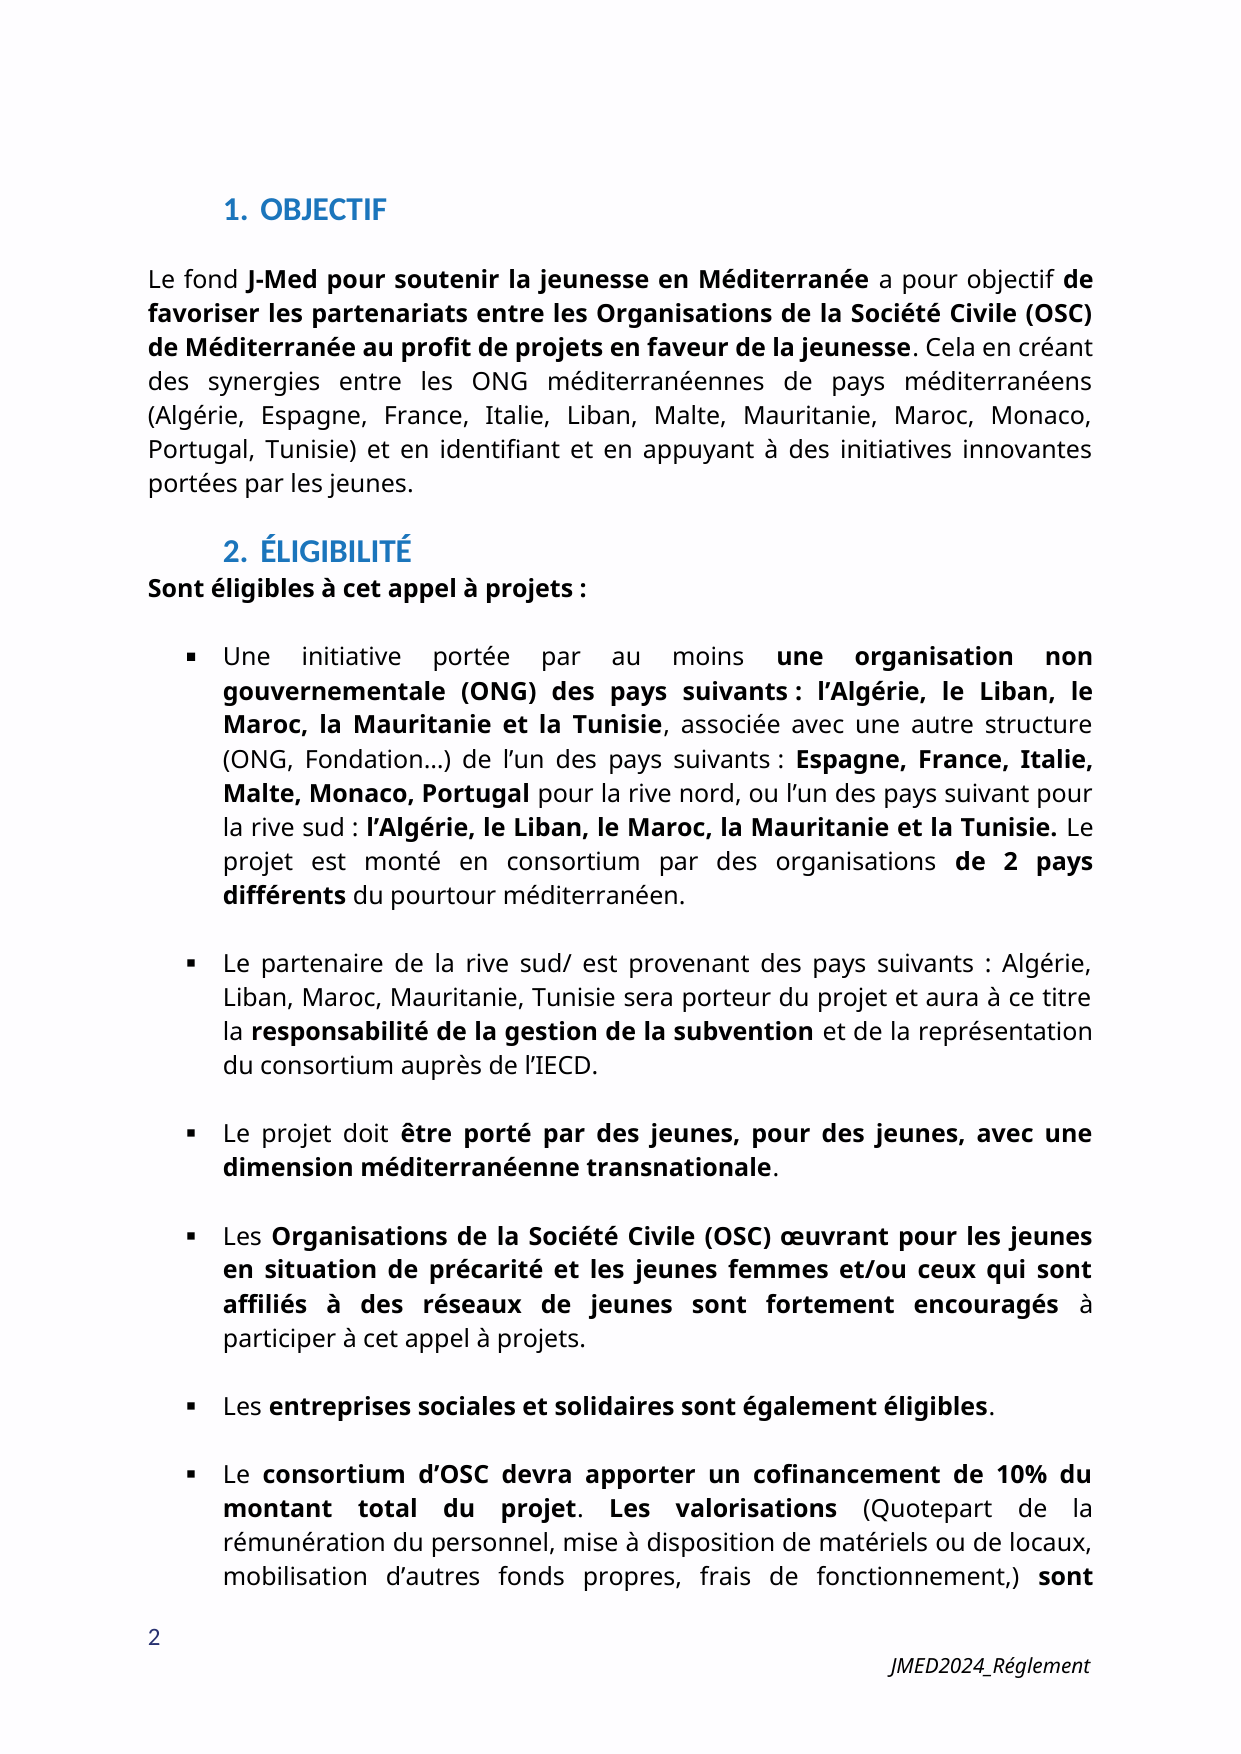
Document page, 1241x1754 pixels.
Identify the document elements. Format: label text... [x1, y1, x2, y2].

list Les entreprises sociales et solidaires sont également éligibles. [185, 1388, 1093, 1422]
list Les Organisations de la Société Civile (OSC) œuvrant pour les jeunes en situation de précarité et les jeunes femmes et/ou ceux qui sont affiliés à des réseaux de jeunes sont fortement encouragés à participer à cet appel à projets. [185, 1218, 1093, 1354]
list Une initiative portée par au moins une organisation non gouvernementale (ONG) des pays suivants : l’Algérie, le Liban, le Maroc, la Mauritanie et la Tunisie, associée avec une autre structure (ONG, Fondation…) de l’un des pays suivants : Espagne, France, Italie, Malte, Monaco, Portugal pour la rive nord, ou l’un des pays suivant pour la rive sud : l’Algérie, le Liban, le Maroc, la Mauritanie et la Tunisie. Le projet est monté en consortium par des organisations de 2 pays différents du pourtour méditerranéen. [185, 639, 1093, 912]
list OBJECTIF [223, 188, 1093, 229]
text Le fond J-Med pour soutenir la jeunesse en Méditerranée a pour objectif de favoriser les partenariats entre les Organisations de la Société Civile (OSC) de Méditerranée au profit de projets en faveur de la jeunesse. Cela en créant des synergies entre les ONG méditerranéennes de pays méditerranéens (Algérie, Espagne, France, Italie, Liban, Malte, Mauritanie, Maroc, Monaco, Portugal, Tunisie) et en identifiant et en appuyant à des initiatives innovantes portées par les jeunes. [148, 261, 1093, 500]
text Sont éligibles à cet appel à projets : [148, 571, 1093, 605]
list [185, 1457, 1093, 1593]
list Le projet doit être porté par des jeunes, pour des jeunes, avec une dimension méditerranéenne transnationale. [185, 1116, 1093, 1184]
list Le partenaire de la rive sud/ est provenant des pays suivants : Algérie, Liban, Maroc, Mauritanie, Tunisie sera porteur du projet et aura à ce titre la responsabilité de la gestion de la subvention et de la représentation du consortium auprès de l’IECD. [185, 946, 1093, 1082]
list ÉLIGIBILITÉ [223, 530, 1093, 571]
